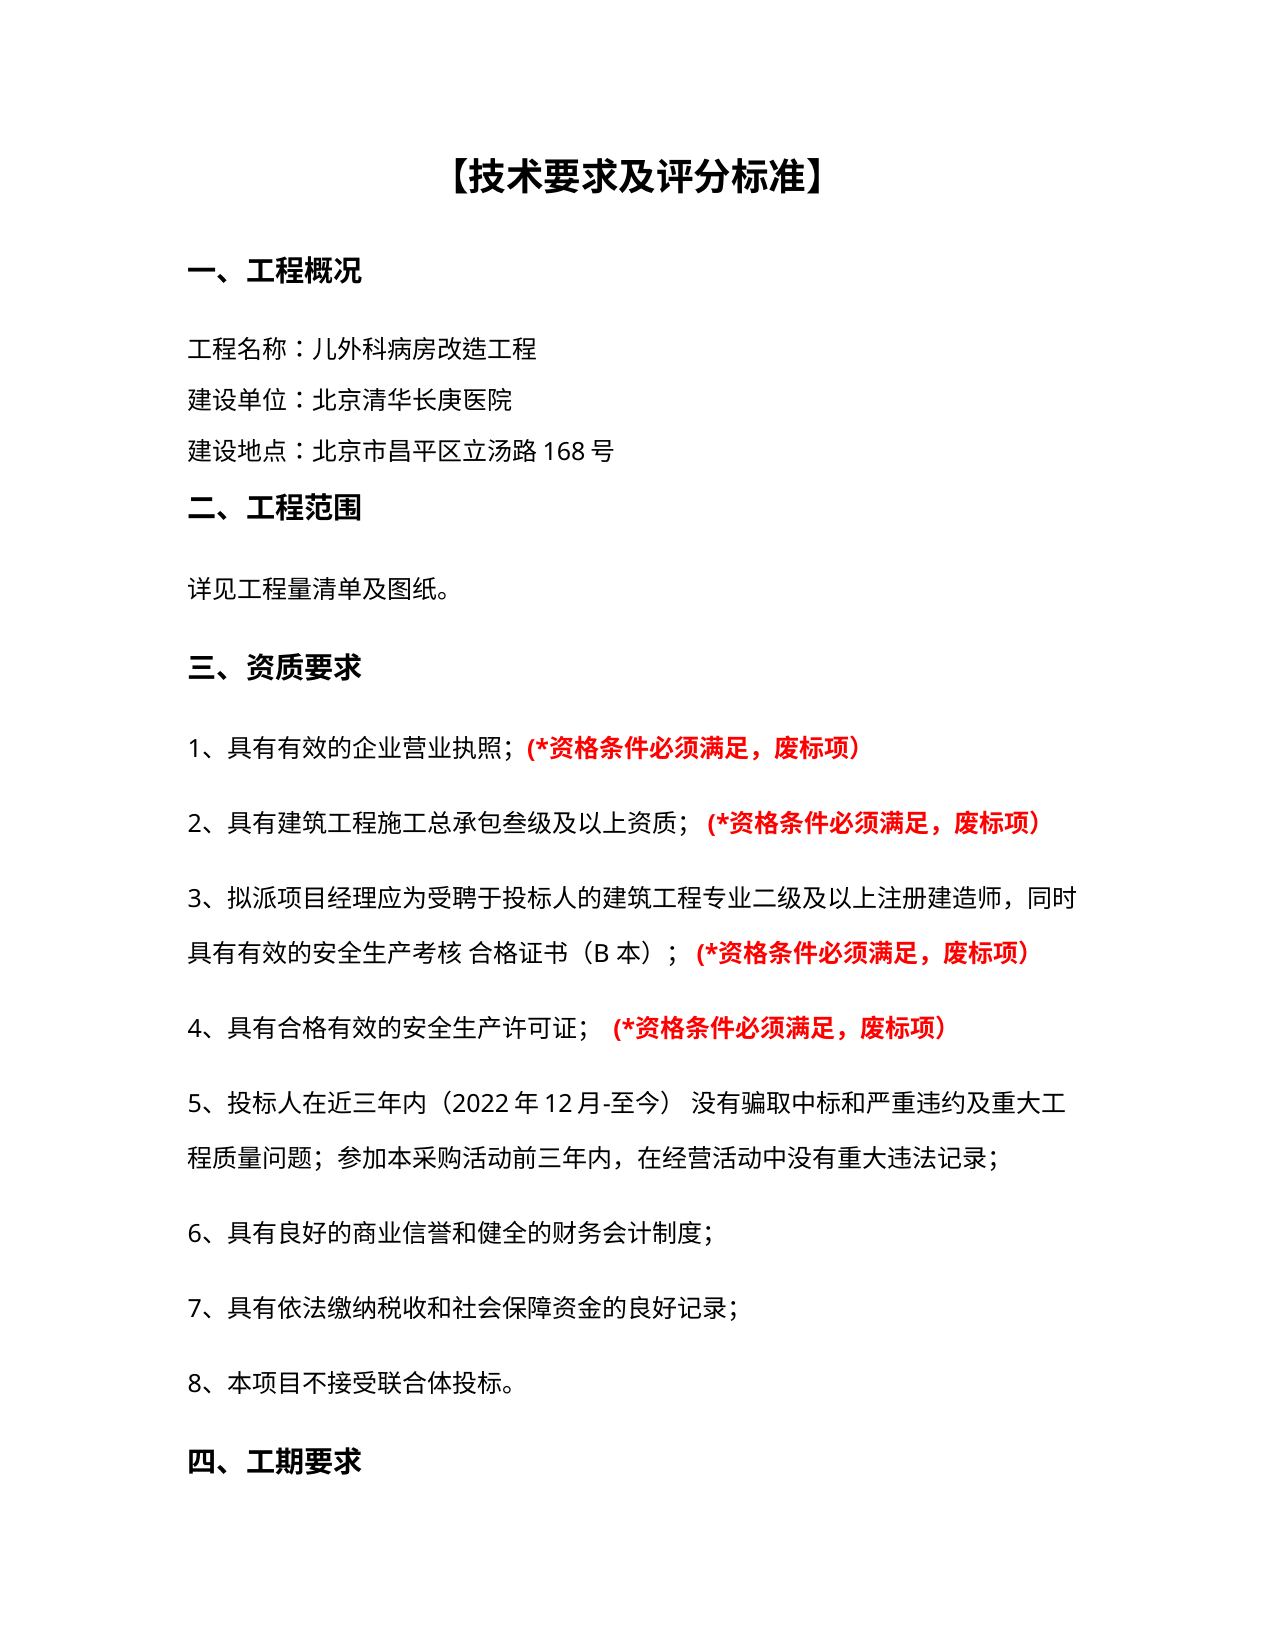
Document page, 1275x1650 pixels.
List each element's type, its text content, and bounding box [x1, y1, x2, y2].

text 4、具有合格有效的安全生产许可证； (*资格条件必须满足，废标项） [187, 1008, 1087, 1045]
text 建设单位：北京清华长庚医院 [187, 383, 1087, 417]
list 详见工程量清单及图纸。 [187, 569, 1087, 605]
text 工程名称：儿外科病房改造工程 [187, 332, 1087, 366]
list 工程范围 [187, 485, 1087, 527]
text 建设地点：北京市昌平区立汤路168号 [187, 434, 1087, 468]
text 5、投标人在近三年内（2022年12月-至今） 没有骗取中标和严重违约及重大工程质量问题；参加本采购活动前三年内，在经营活动中没有重大违法记录； [187, 1084, 1087, 1174]
text 8、本项目不接受联合体投标。 [187, 1364, 1087, 1400]
text 2、具有建筑工程施工总承包叁级及以上资质； (*资格条件必须满足，废标项） [187, 804, 1087, 840]
text 1、具有有效的企业营业执照；(*资格条件必须满足，废标项） [187, 728, 1087, 765]
text 7、具有依法缴纳税收和社会保障资金的良好记录； [187, 1288, 1087, 1325]
text 三、资质要求 [187, 644, 1087, 687]
text 一、工程概况 [187, 247, 1087, 290]
text 【技术要求及评分标准】 [187, 150, 1087, 201]
text 6、具有良好的商业信誉和健全的财务会计制度； [187, 1213, 1087, 1249]
text 3、拟派项目经理应为受聘于投标人的建筑工程专业二级及以上注册建造师，同时具有有效的安全生产考核 合格证书（B 本）； (*资格条件必须满足，废标项） [187, 879, 1087, 969]
text 四、工期要求 [187, 1439, 1087, 1481]
